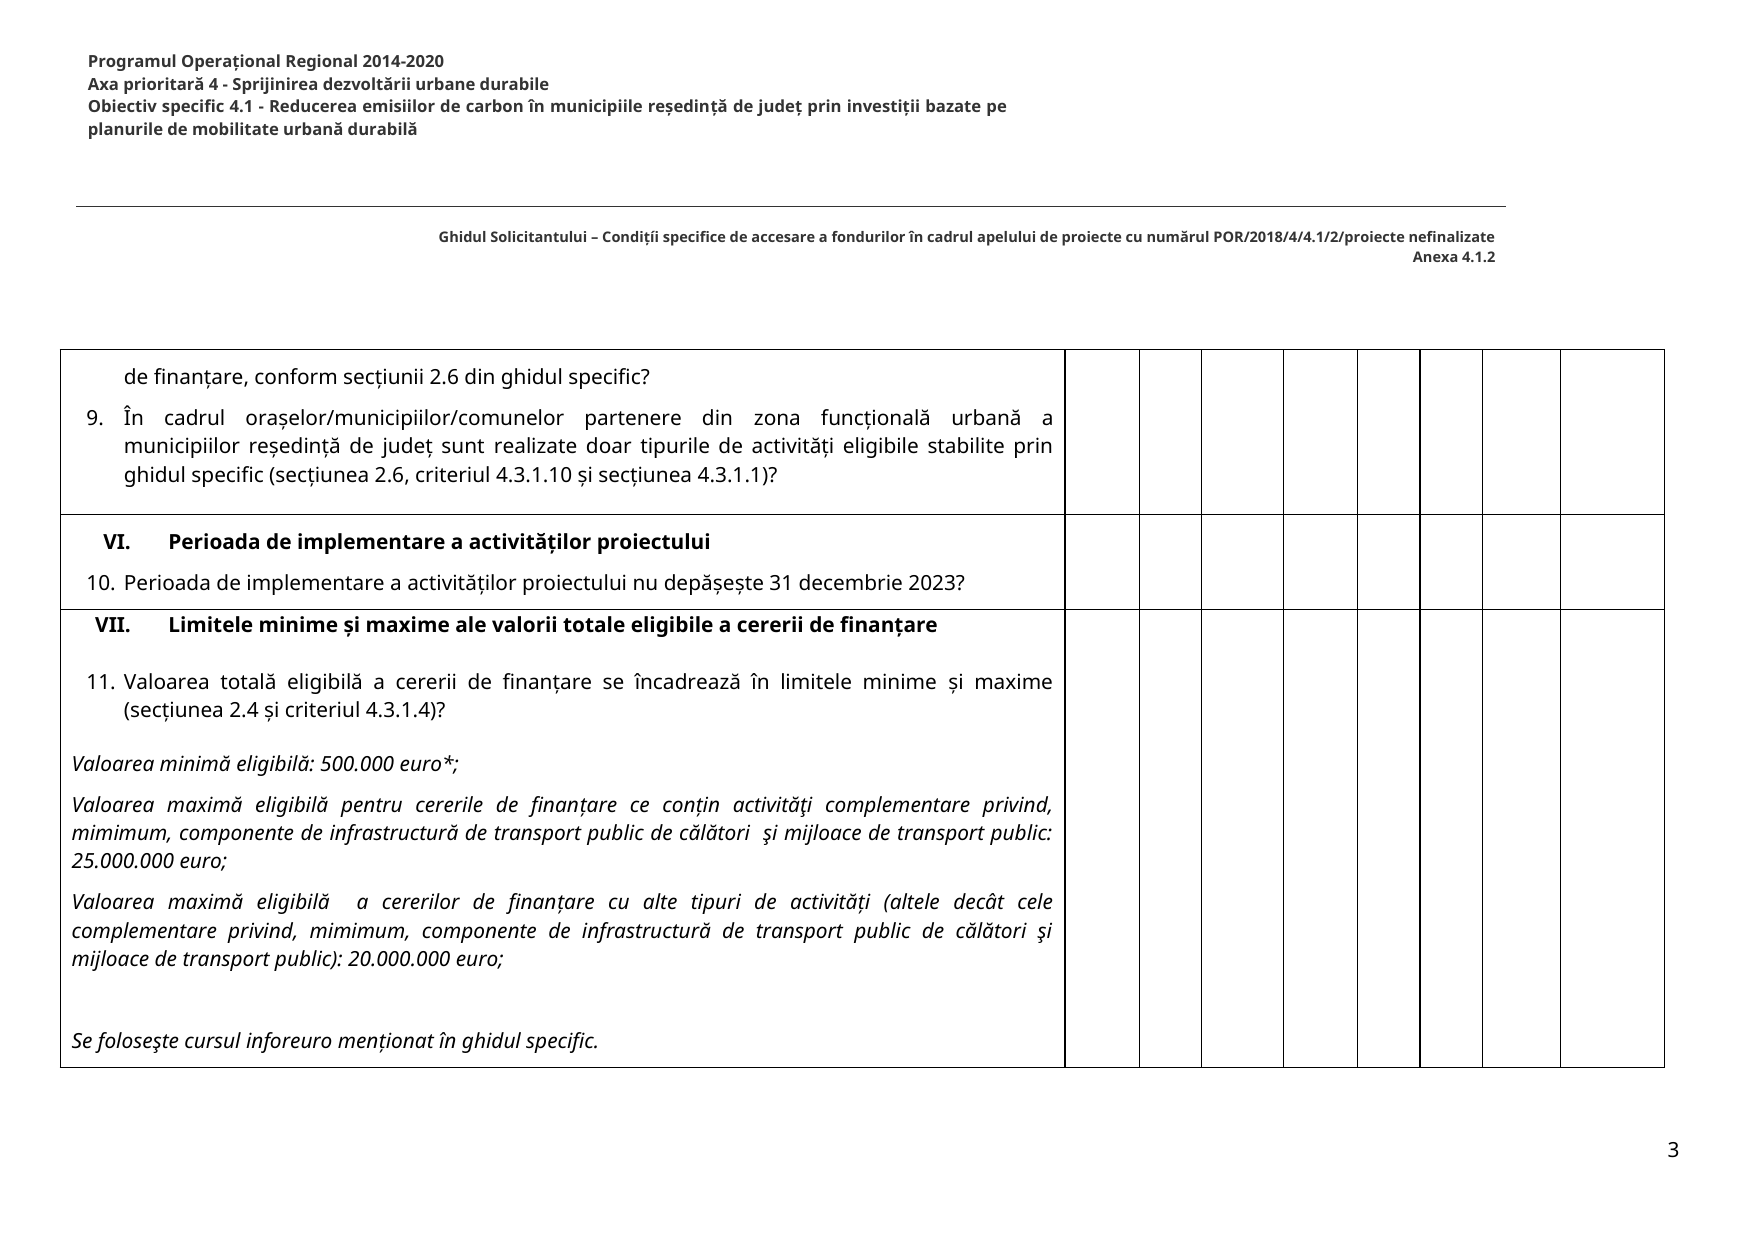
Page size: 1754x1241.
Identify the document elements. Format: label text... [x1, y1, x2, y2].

table_cell [1483, 610, 1560, 1067]
table_cell [1421, 610, 1482, 1067]
table_cell [1421, 350, 1482, 513]
table_cell [1561, 610, 1664, 1067]
table_cell [1358, 515, 1419, 609]
table_cell [1561, 350, 1664, 513]
table_cell [1140, 610, 1201, 1067]
table_cell [1421, 515, 1482, 609]
table_cell [1483, 515, 1560, 609]
table_cell [1140, 350, 1201, 513]
table_cell [1358, 610, 1419, 1067]
table_cell [1284, 350, 1357, 513]
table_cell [61, 350, 1064, 513]
table_cell Limitele minime și maxime ale valorii totale eligibile a cererii de finanţare Valoarea totală eligibilă a cererii de finanţare se încadrează în limitele minime și maxime (secțiunea 2.4 şi criteriul 4.3.1.4)? Valoarea minimă eligibilă: 500.000 euro*; Valoarea maximă eligibilă pentru cererile de finanțare ce conțin activităţi complementare privind, mimimum, componente de infrastructură de transport public de călători şi mijloace de transport public: 25.000.000 euro; Valoarea maximă eligibilă a cererilor de finanțare cu alte tipuri de activități (altele decât cele complementare privind, mimimum, componente de infrastructură de transport public de călători şi mijloace de transport public): 20.000.000 euro; Se foloseşte cursul inforeuro menționat în ghidul specific. [61, 610, 1064, 1067]
table_cell Perioada de implementare a activităţilor proiectului Perioada de implementare a activităților proiectului nu depășește 31 decembrie 2023? [61, 515, 1064, 609]
table_cell [1202, 610, 1283, 1067]
table_cell [1358, 350, 1419, 513]
table_cell [1284, 515, 1357, 609]
table_cell [1284, 610, 1357, 1067]
table_cell [1066, 350, 1139, 513]
table_cell [1140, 515, 1201, 609]
table_cell [1483, 350, 1560, 513]
table_cell [1066, 610, 1139, 1067]
table_cell [1066, 515, 1139, 609]
table_cell [1202, 350, 1283, 513]
table_cell [1202, 515, 1283, 609]
table_cell [1561, 515, 1664, 609]
